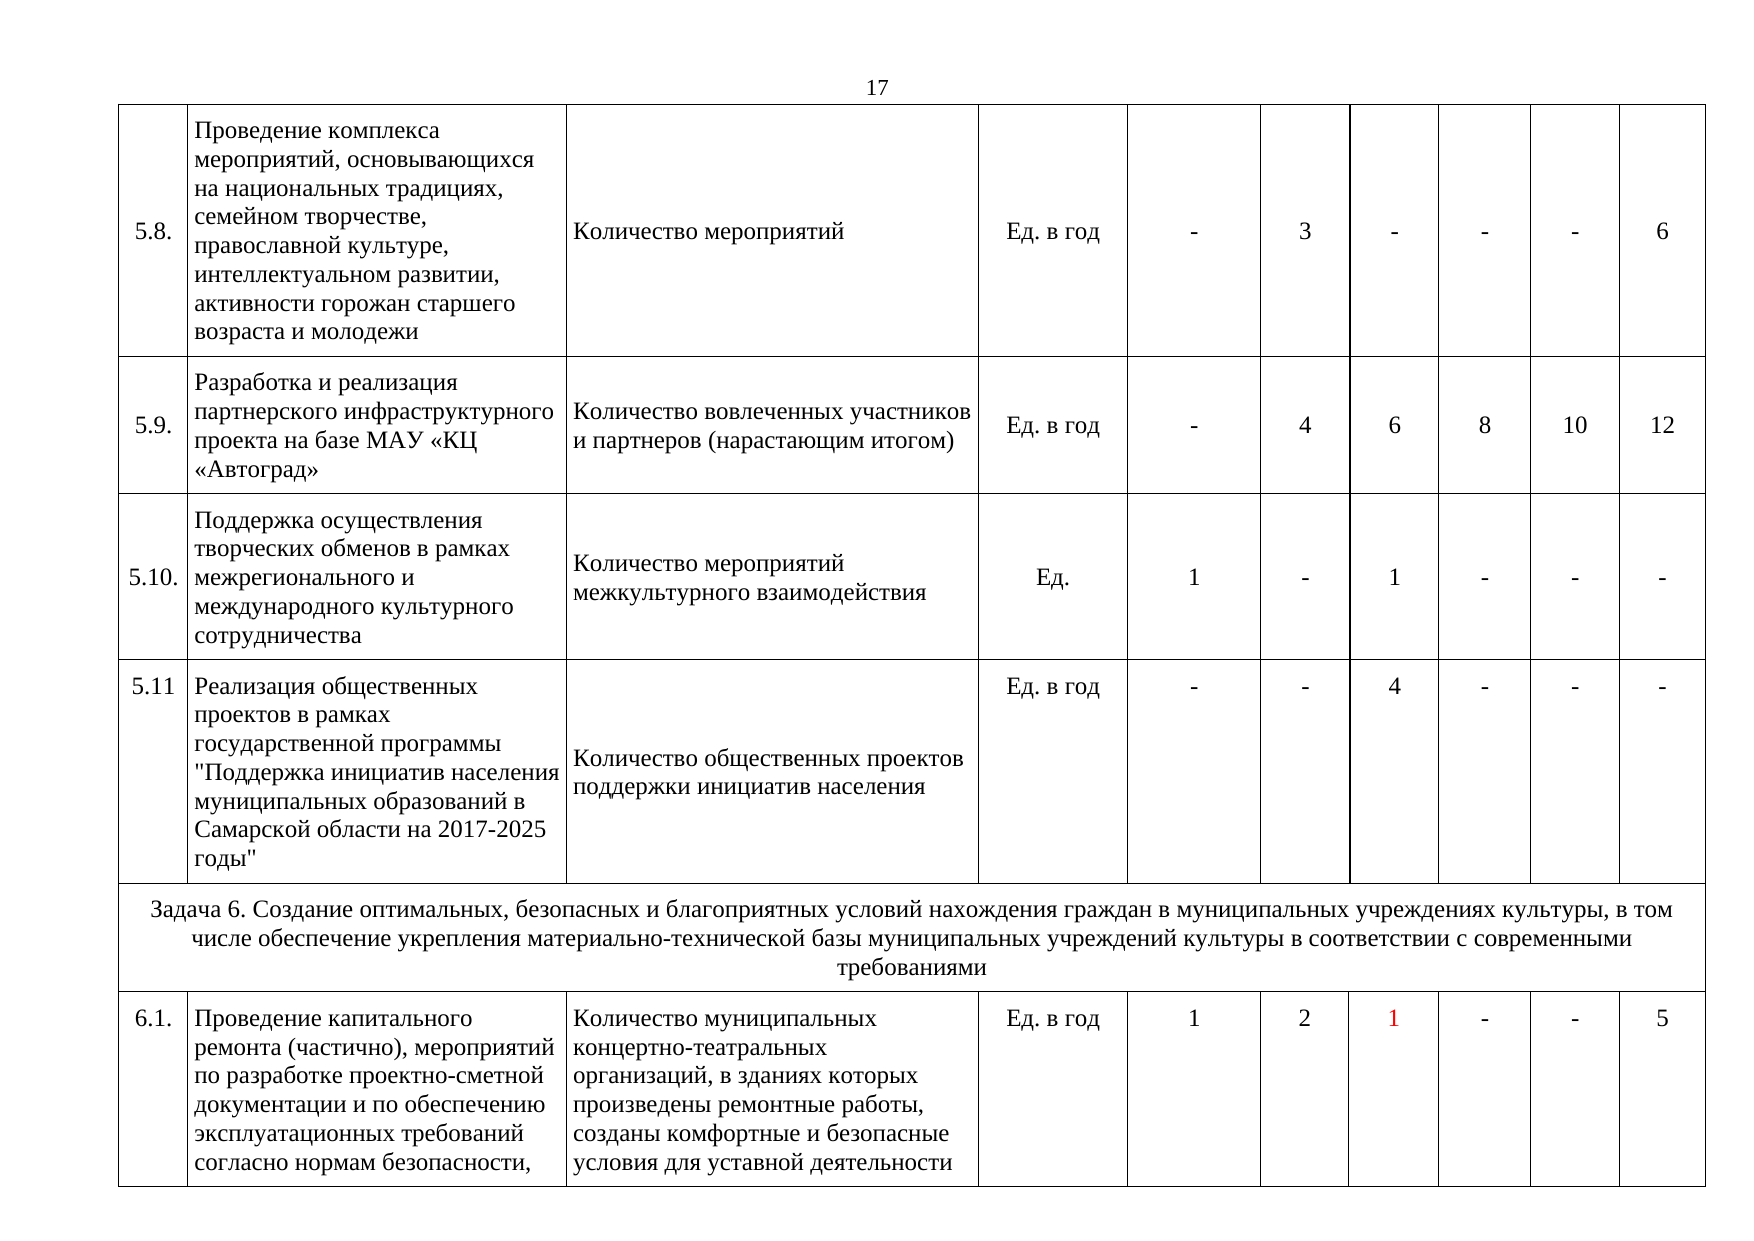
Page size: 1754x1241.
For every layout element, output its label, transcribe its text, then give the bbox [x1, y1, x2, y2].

table_cell - [1439, 992, 1530, 1186]
table_cell 4 [1261, 357, 1349, 493]
table_cell - [1351, 105, 1438, 356]
table_cell - [1439, 494, 1530, 659]
table_cell Ед. [979, 494, 1127, 659]
table_cell Задача 6. Создание оптимальных, безопасных и благоприятных условий нахождения граждан в муниципальных учреждениях культуры, в том числе обеспечение укрепления материально-технической базы муниципальных учреждений культуры в соответствии с современными требованиями [119, 884, 1705, 991]
table_cell 3 [1261, 105, 1349, 356]
table_cell 5.10. [119, 494, 187, 659]
table_cell 12 [1620, 357, 1705, 493]
table_cell 8 [1439, 357, 1530, 493]
table_cell 10 [1531, 357, 1619, 493]
table_cell 1 [1351, 494, 1438, 659]
table_cell 6 [1620, 105, 1705, 356]
table_cell Количество мероприятий межкультурного взаимодействия [567, 494, 978, 659]
table_cell Ед. в год [979, 105, 1127, 356]
table_cell Ед. в год [979, 660, 1127, 883]
table_cell Проведение комплекса мероприятий, основывающихся на национальных традициях, семейном творчестве, православной культуре, интеллектуальном развитии, активности горожан старшего возраста и молодежи [188, 105, 566, 356]
table_cell 6 [1351, 357, 1438, 493]
table_cell Реализация общественных проектов в рамках государственной программы "Поддержка инициатив населения муниципальных образований в Самарской области на 2017-2025 годы" [188, 660, 566, 883]
table_cell 1 [1128, 494, 1260, 659]
table_cell 1 [1349, 992, 1438, 1186]
table_cell 5.8. [119, 105, 187, 356]
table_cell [188, 992, 566, 1186]
table_cell - [1128, 105, 1260, 356]
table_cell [567, 992, 978, 1186]
table_cell - [1261, 660, 1349, 883]
table_cell 6.1. [119, 992, 187, 1186]
table_cell 5.9. [119, 357, 187, 493]
table_cell - [1531, 992, 1619, 1186]
table_cell - [1261, 494, 1349, 659]
table_cell Поддержка осуществления творческих обменов в рамках межрегионального и международного культурного сотрудничества [188, 494, 566, 659]
table_cell - [1128, 357, 1260, 493]
table_cell - [1128, 660, 1260, 883]
table_cell Количество мероприятий [567, 105, 978, 356]
table_cell - [1620, 660, 1705, 883]
table_cell 5 [1620, 992, 1705, 1186]
table_cell - [1531, 660, 1619, 883]
table_cell Количество вовлеченных участников и партнеров (нарастающим итогом) [567, 357, 978, 493]
table_cell Ед. в год [979, 357, 1127, 493]
table_cell Количество общественных проектов поддержки инициатив населения [567, 660, 978, 883]
table_cell - [1531, 105, 1619, 356]
table_cell - [1531, 494, 1619, 659]
table_cell - [1620, 494, 1705, 659]
table_cell Разработка и реализация партнерского инфраструктурного проекта на базе МАУ «КЦ «Автоград» [188, 357, 566, 493]
table_cell 5.11 [119, 660, 187, 883]
table_cell - [1439, 105, 1530, 356]
table_cell 4 [1351, 660, 1438, 883]
table_cell 1 [1128, 992, 1260, 1186]
table_cell - [1439, 660, 1530, 883]
table_cell 2 [1261, 992, 1348, 1186]
table_cell Ед. в год [979, 992, 1127, 1186]
